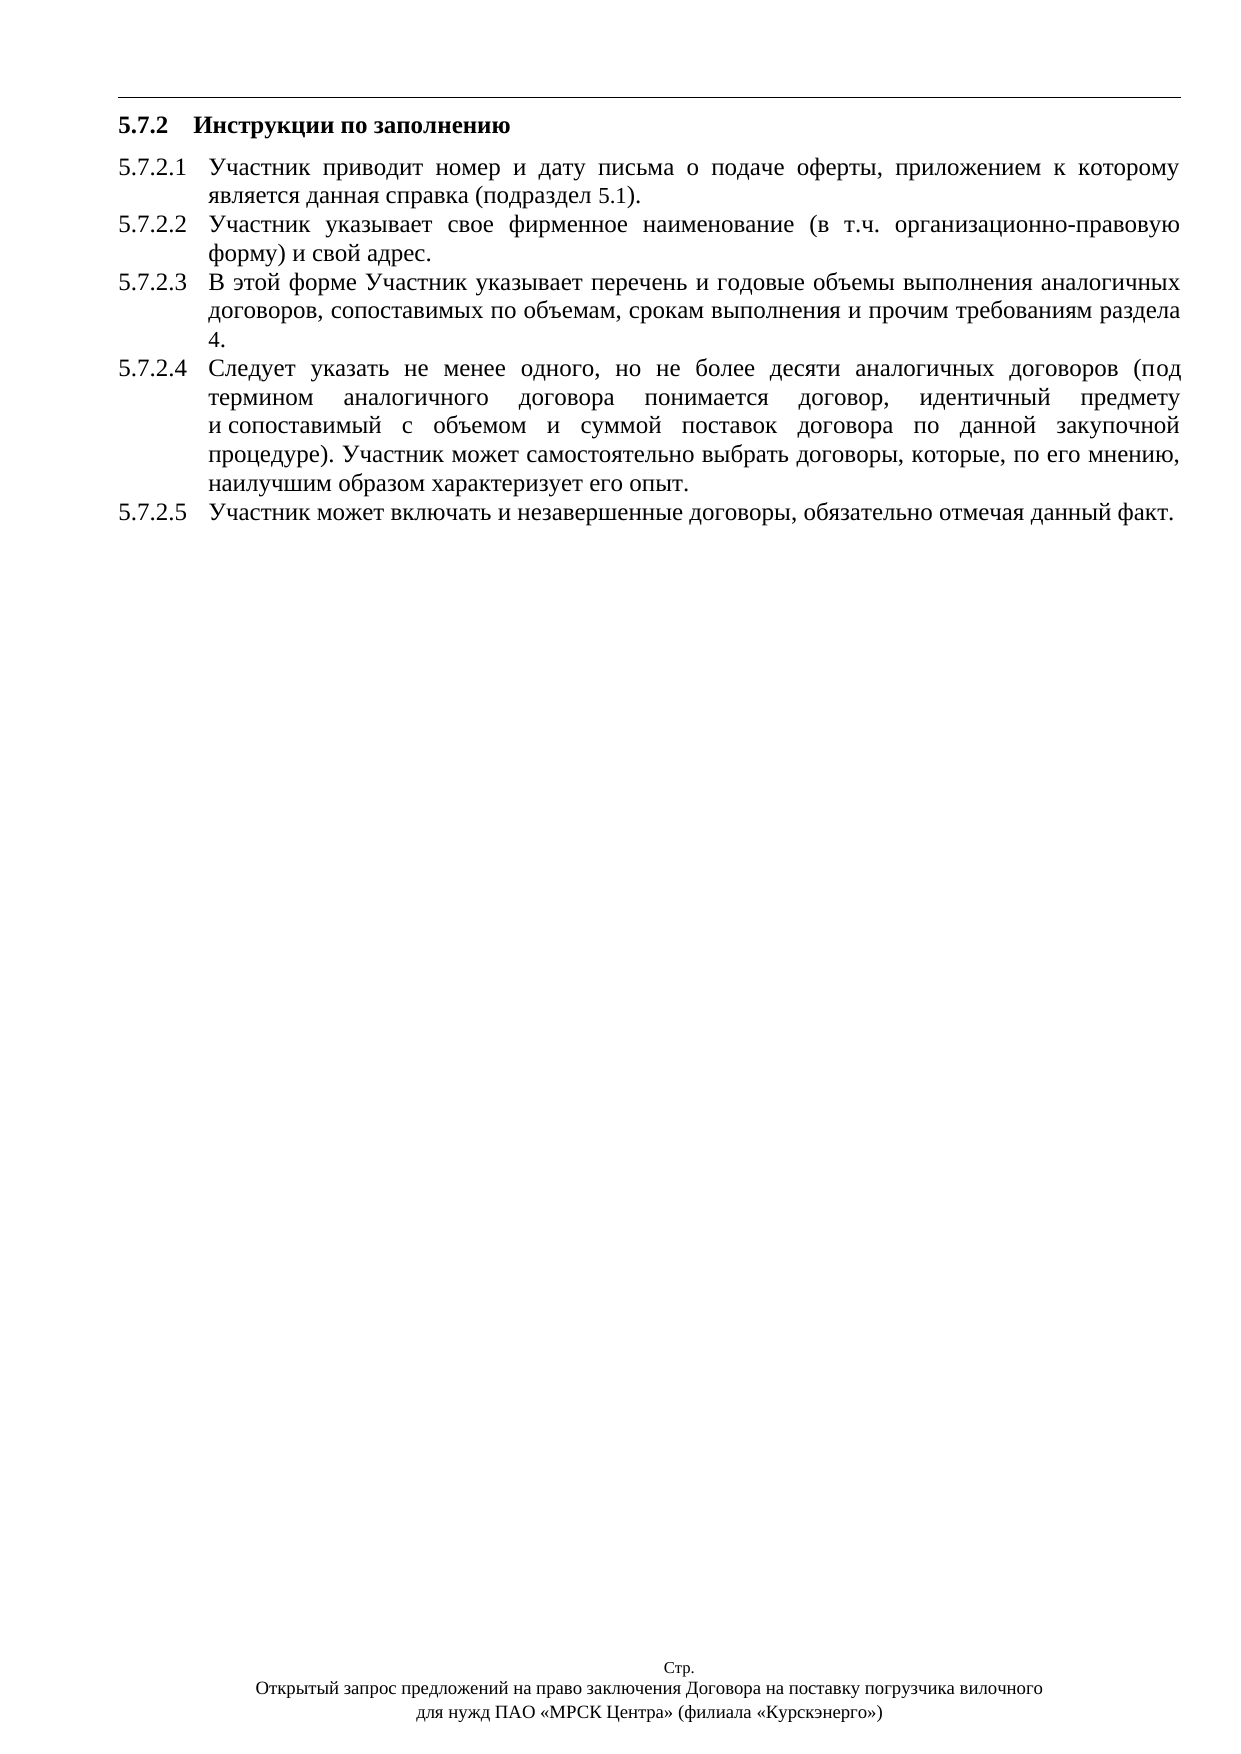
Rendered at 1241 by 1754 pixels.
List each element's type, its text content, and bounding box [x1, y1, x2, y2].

list Участник может включать и незавершенные договоры, обязательно отмечая данный факт. [118, 497, 1181, 526]
list В этой форме Участник указывает перечень и годовые объемы выполнения аналогичных договоров, сопоставимых по объемам, срокам выполнения и прочим требованиям раздела 4. [118, 267, 1181, 353]
list Следует указать не менее одного, но не более десяти аналогичных договоров (под термином аналогичного договора понимается договор, идентичный предмету и сопоставимый с объемом и суммой поставок договора по данной закупочной процедуре). Участник может самостоятельно выбрать договоры, которые, по его мнению, наилучшим образом характеризует его опыт. [118, 353, 1181, 497]
list Участник указывает свое фирменное наименование (в т.ч. организационно-правовую форму) и свой адрес. [118, 209, 1181, 267]
subtitle Инструкции по заполнению [118, 111, 1181, 139]
list Участник приводит номер и дату письма о подаче оферты, приложением к которому является данная справка (подраздел 5.1). [118, 152, 1181, 209]
